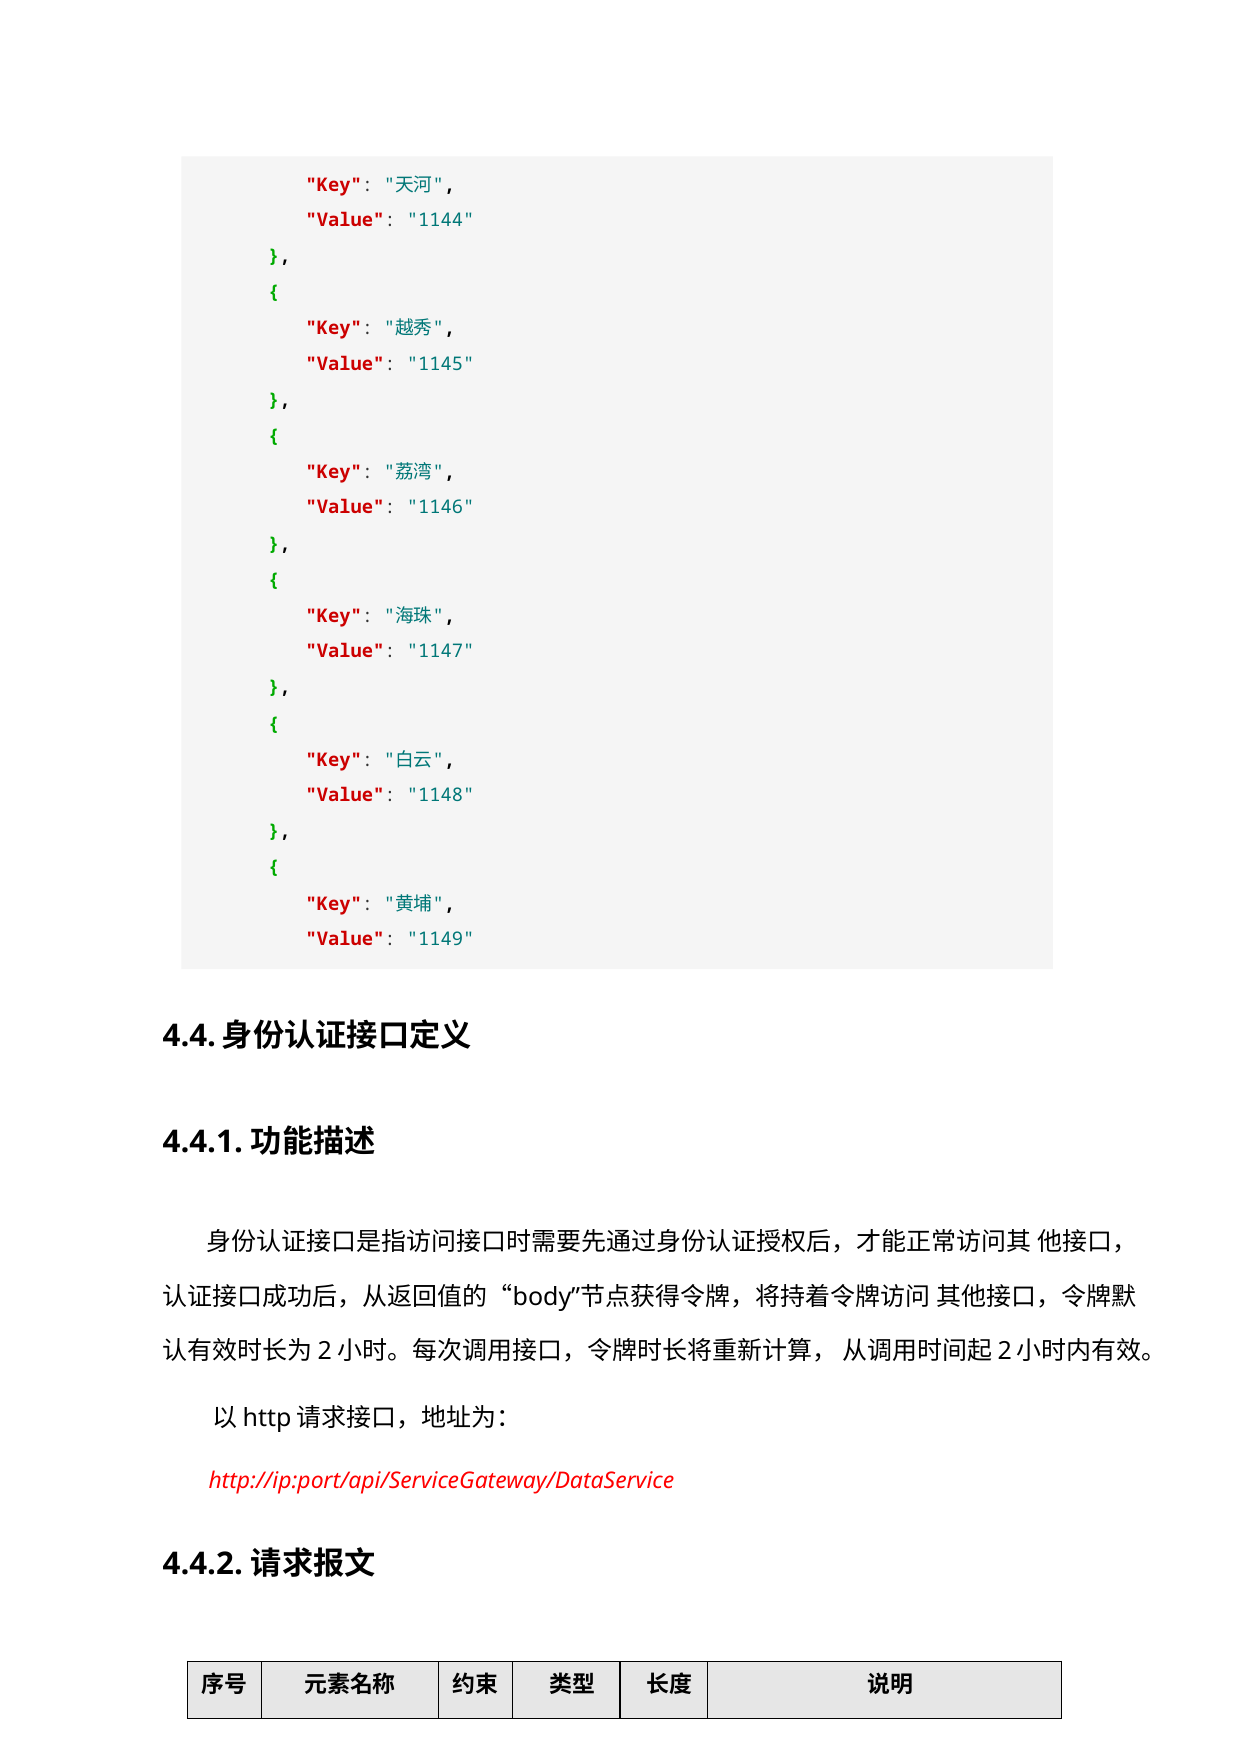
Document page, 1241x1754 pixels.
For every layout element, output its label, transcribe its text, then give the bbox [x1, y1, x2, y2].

subtitle 身份认证接口定义 [162, 1011, 1159, 1056]
subtitle 功能描述 [162, 1116, 1159, 1162]
table_header 长度 [621, 1662, 707, 1718]
table_header 序号 [188, 1662, 261, 1718]
text http://ip:port/api/ServiceGateway/DataService [162, 1464, 1159, 1496]
table_header 类型 [513, 1662, 619, 1718]
table_header 约束 [439, 1662, 512, 1718]
text 以http请求接口，地址为： [162, 1397, 1159, 1434]
table_header 说明 [708, 1662, 1061, 1718]
table_header 元素名称 [262, 1662, 438, 1718]
subtitle 请求报文 [162, 1538, 1159, 1584]
text 身份认证接口是指访问接口时需要先通过身份认证授权后，才能正常访问其 他接口，认证接口成功后，从返回值的“body”节点获得令牌，将持着令牌访问 其他接口，令牌默认有效时长为2小时。每次调用接口，令牌时长将重新计算， 从调用时间起2小时内有效。 [162, 1222, 1159, 1367]
